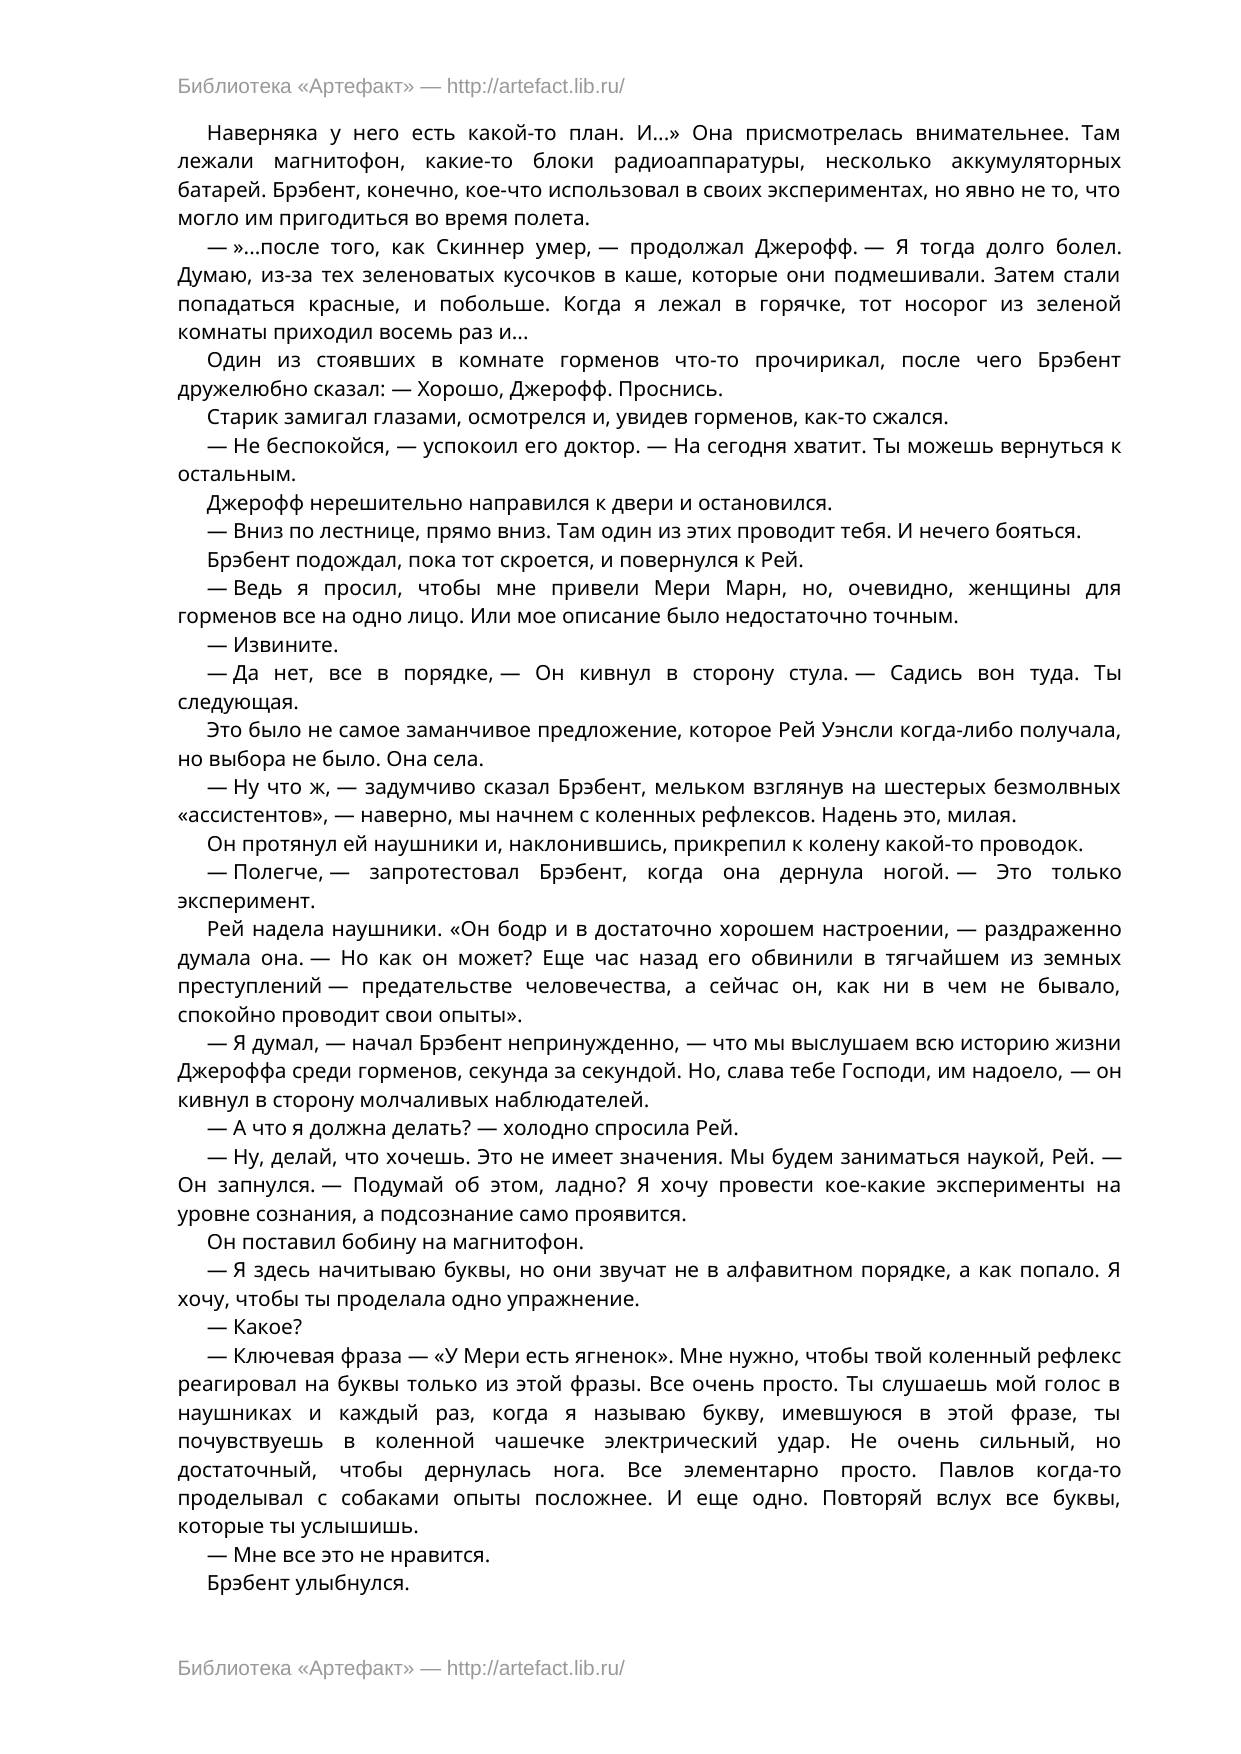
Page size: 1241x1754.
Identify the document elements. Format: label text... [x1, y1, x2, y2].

text Он протянул ей наушники и, наклонившись, прикрепил к колену какой-то проводок. [177, 829, 1122, 857]
text Брэбент улыбнулся. [177, 1568, 1122, 1597]
text — Вниз по лестнице, прямо вниз. Там один из этих проводит тебя. И нечего бояться. [177, 516, 1122, 545]
text — Ведь я просил, чтобы мне привели Мери Марн, но, очевидно, женщины для горменов все на одно лицо. Или мое описание было недостаточно точным. [177, 573, 1122, 630]
text — Я здесь начитываю буквы, но они звучат не в алфавитном порядке, а как попало. Я хочу, чтобы ты проделала одно упражнение. [177, 1256, 1122, 1312]
text Наверняка у него есть какой-то план. И...» Она присмотрелась внимательнее. Там лежали магнитофон, какие-то блоки радиоаппаратуры, несколько аккумуляторных батарей. Брэбент, конечно, кое-что использовал в своих экспериментах, но явно не то, что могло им пригодиться во время полета. [177, 118, 1122, 232]
text — Я думал, — начал Брэбент непринужденно, — что мы выслушаем всю историю жизни Джероффа среди горменов, секунда за секундой. Но, слава тебе Господи, им надоело, — он кивнул в сторону молчаливых наблюдателей. [177, 1028, 1122, 1113]
text — Да нет, все в порядке, — Он кивнул в сторону стула. — Садись вон туда. Ты следующая. [177, 658, 1122, 715]
text Он поставил бобину на магнитофон. [177, 1227, 1122, 1256]
text — Ключевая фраза — «У Мери есть ягненок». Мне нужно, чтобы твой коленный рефлекс реагировал на буквы только из этой фразы. Все очень просто. Ты слушаешь мой голос в наушниках и каждый раз, когда я называю букву, имевшуюся в этой фразе, ты почувствуешь в коленной чашечке электрический удар. Не очень сильный, но достаточный, чтобы дернулась нога. Все элементарно просто. Павлов когда-то проделывал с собаками опыты посложнее. И еще одно. Повторяй вслух все буквы, которые ты услышишь. [177, 1341, 1122, 1540]
text Один из стоявших в комнате горменов что-то прочирикал, после чего Брэбент дружелюбно сказал: — Хорошо, Джерофф. Проснись. [177, 346, 1122, 402]
text — Какое? [177, 1312, 1122, 1341]
text — Не беспокойся, — успокоил его доктор. — На сегодня хватит. Ты можешь вернуться к остальным. [177, 431, 1122, 488]
text Брэбент подождал, пока тот скроется, и повернулся к Рей. [177, 545, 1122, 573]
text Это было не самое заманчивое предложение, которое Рей Уэнсли когда-либо получала, но выбора не было. Она села. [177, 715, 1122, 772]
text — Полегче, — запротестовал Брэбент, когда она дернула ногой. — Это только эксперимент. [177, 857, 1122, 914]
text Старик замигал глазами, осмотрелся и, увидев горменов, как-то сжался. [177, 402, 1122, 431]
text — А что я должна делать? — холодно спросила Рей. [177, 1113, 1122, 1142]
text Рей надела наушники. «Он бодр и в достаточно хорошем настроении, — раздраженно думала она. — Но как он может? Еще час назад его обвинили в тягчайшем из земных преступлений — предательстве человечества, а сейчас он, как ни в чем не бывало, спокойно проводит свои опыты». [177, 914, 1122, 1028]
text — Извините. [177, 630, 1122, 658]
text Джерофф нерешительно направился к двери и остановился. [177, 488, 1122, 516]
text — Ну, делай, что хочешь. Это не имеет значения. Мы будем заниматься наукой, Рей. — Он запнулся. — Подумай об этом, ладно? Я хочу провести кое-какие эксперименты на уровне сознания, а подсознание само проявится. [177, 1142, 1122, 1227]
text — Мне все это не нравится. [177, 1540, 1122, 1568]
text — Ну что ж, — задумчиво сказал Брэбент, мельком взглянув на шестерых безмолвных «ассистентов», — наверно, мы начнем с коленных рефлексов. Надень это, милая. [177, 772, 1122, 829]
text — »...после того, как Скиннер умер, — продолжал Джерофф. — Я тогда долго болел. Думаю, из-за тех зеленоватых кусочков в каше, которые они подмешивали. Затем стали попадаться красные, и побольше. Когда я лежал в горячке, тот носорог из зеленой комнаты приходил восемь раз и... [177, 232, 1122, 346]
